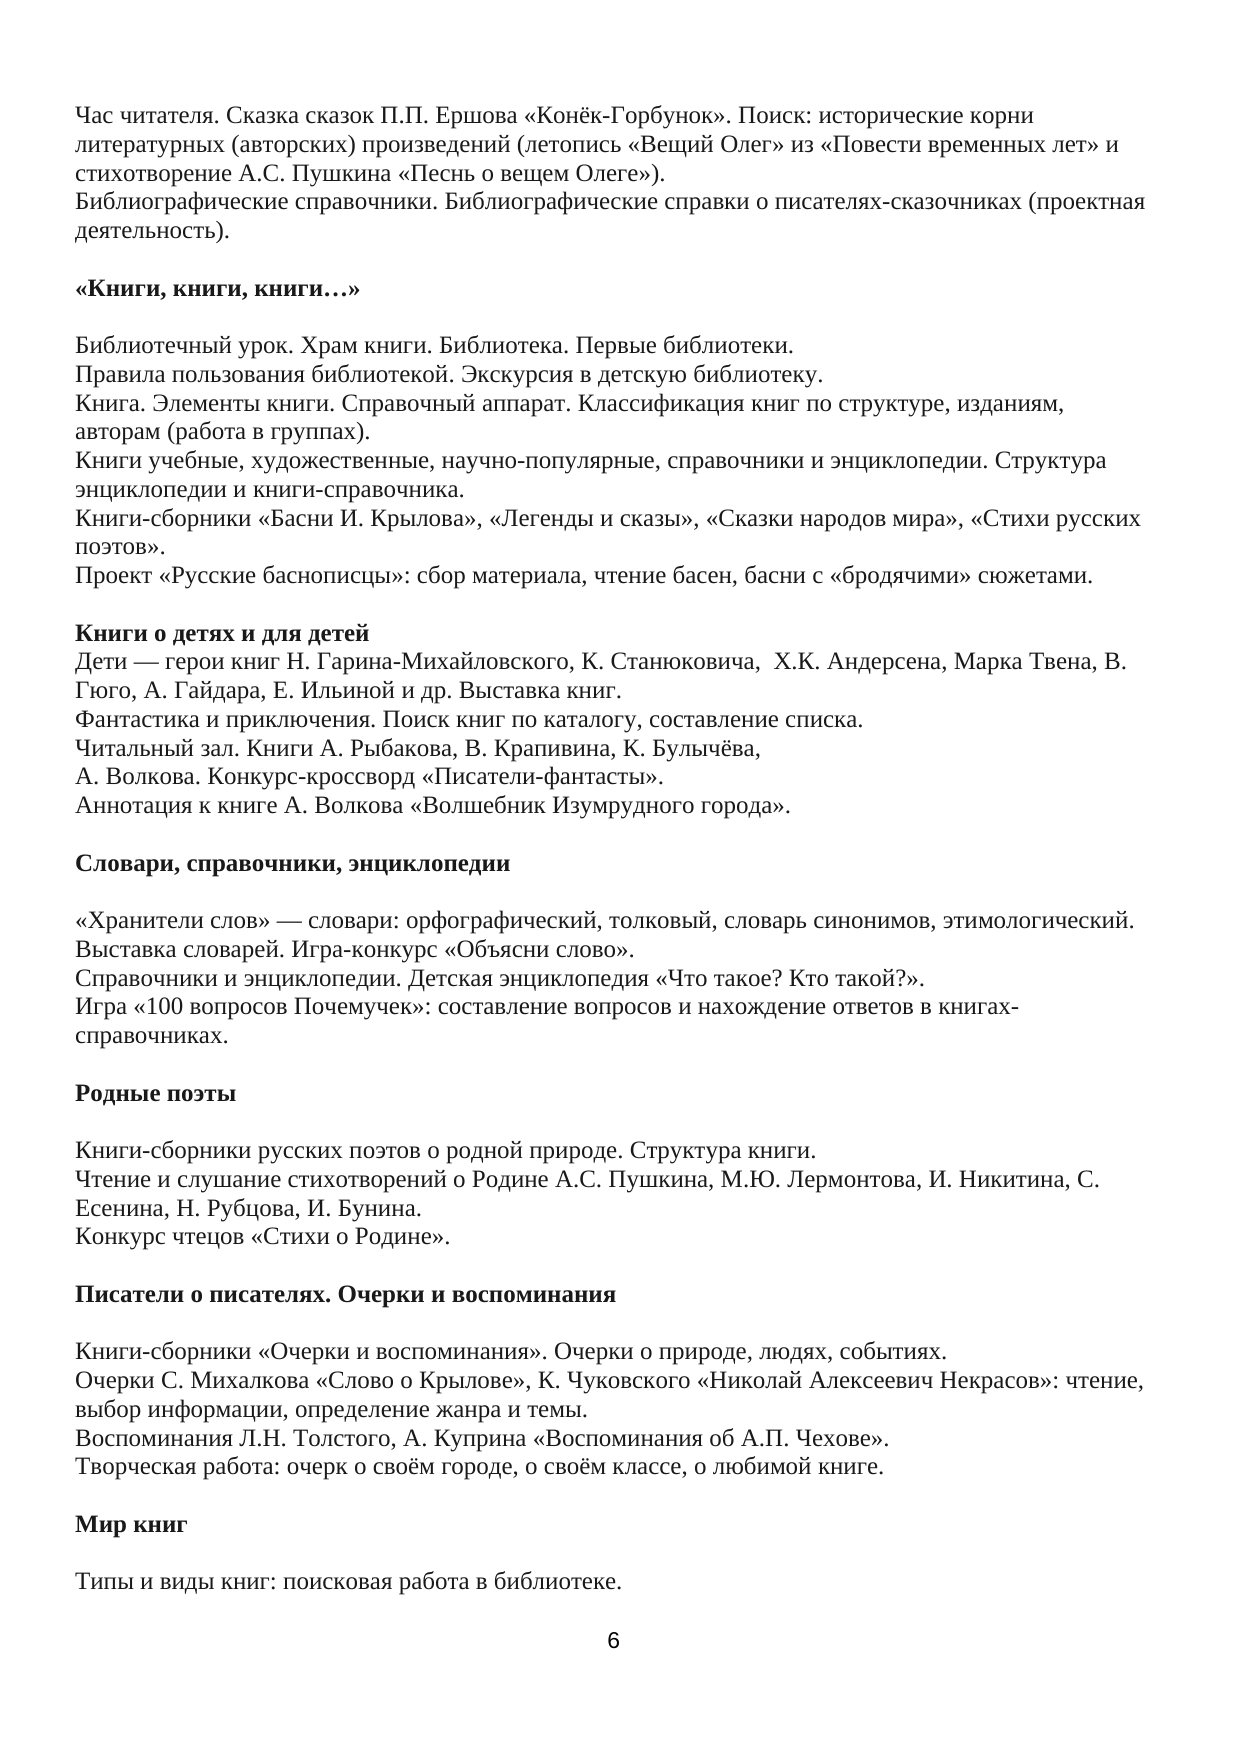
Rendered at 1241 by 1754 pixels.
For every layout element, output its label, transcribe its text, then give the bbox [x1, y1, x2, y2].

text Правила пользования библиотекой. Экскурсия в детскую библиотеку. [75, 359, 1152, 388]
text А. Волкова. Конкурс-кроссворд «Писатели-фантасты». [75, 761, 1152, 790]
text Книги-сборники русских поэтов о родной природе. Структура книги. [75, 1135, 1152, 1164]
text Библиотечный урок. Храм книги. Библиотека. Первые библиотеки. [75, 330, 1152, 359]
text Творческая работа: очерк о своём городе, о своём классе, о любимой книге. [75, 1451, 1152, 1480]
text Мир книг [75, 1509, 1152, 1538]
text Дети — герои книг Н. Гарина-Михайловского, К. Станюковича, Х.К. Андерсена, Марка Твена, В. Гюго, А. Гайдара, Е. Ильиной и др. Выставка книг. [75, 646, 1152, 704]
text Книги-сборники «Очерки и воспоминания». Очерки о природе, людях, событиях. [75, 1336, 1152, 1365]
text Игра «100 вопросов Почемучек»: составление вопросов и нахождение ответов в книгах-справочниках. [75, 991, 1152, 1049]
text Книга. Элементы книги. Справочный аппарат. Классификация книг по структуре, изданиям, авторам (работа в группах). [75, 388, 1152, 445]
text Родные поэты [75, 1078, 1152, 1106]
text Словари, справочники, энциклопедии [75, 848, 1152, 876]
text Фантастика и приключения. Поиск книг по каталогу, составление списка. [75, 704, 1152, 733]
text Книги учебные, художественные, научно-популярные, справочники и энциклопедии. Структура энциклопедии и книги-справочника. [75, 445, 1152, 503]
text Час читателя. Сказка сказок П.П. Ершова «Конёк-Горбунок». Поиск: исторические корни литературных (авторских) произведений (летопись «Вещий Олег» из «Повести временных лет» и стихотворение А.С. Пушкина «Песнь о вещем Олеге»). [75, 100, 1152, 186]
text Конкурс чтецов «Стихи о Родине». [75, 1221, 1152, 1250]
text Книги-сборники «Басни И. Крылова», «Легенды и сказы», «Сказки народов мира», «Стихи русских поэтов». [75, 503, 1152, 560]
text Аннотация к книге А. Волкова «Волшебник Изумрудного города». [75, 790, 1152, 819]
text Справочники и энциклопедии. Детская энциклопедия «Что такое? Кто такой?». [75, 963, 1152, 991]
text Писатели о писателях. Очерки и воспоминания [75, 1279, 1152, 1308]
text Проект «Русские баснописцы»: сбор материала, чтение басен, басни с «бродячими» сюжетами. [75, 560, 1152, 589]
text Читальный зал. Книги А. Рыбакова, В. Крапивина, К. Булычёва, [75, 733, 1152, 761]
text «Хранители слов» — словари: орфографический, толковый, словарь синонимов, этимологический. Выставка словарей. Игра-конкурс «Объясни слово». [75, 905, 1152, 963]
text Книги о детях и для детей [75, 618, 1152, 646]
text «Книги, книги, книги…» [75, 273, 1152, 301]
text Библиографические справочники. Библиографические справки о писателях-сказочниках (проектная деятельность). [75, 186, 1152, 244]
text Типы и виды книг: поисковая работа в библиотеке. [75, 1566, 1152, 1595]
text Воспоминания Л.Н. Толстого, А. Куприна «Воспоминания об А.П. Чехове». [75, 1423, 1152, 1451]
text Очерки С. Михалкова «Слово о Крылове», К. Чуковского «Николай Алексеевич Некрасов»: чтение, выбор информации, определение жанра и темы. [75, 1365, 1152, 1423]
text Чтение и слушание стихотворений о Родине А.С. Пушкина, М.Ю. Лермонтова, И. Никитина, С. Есенина, Н. Рубцова, И. Бунина. [75, 1164, 1152, 1221]
